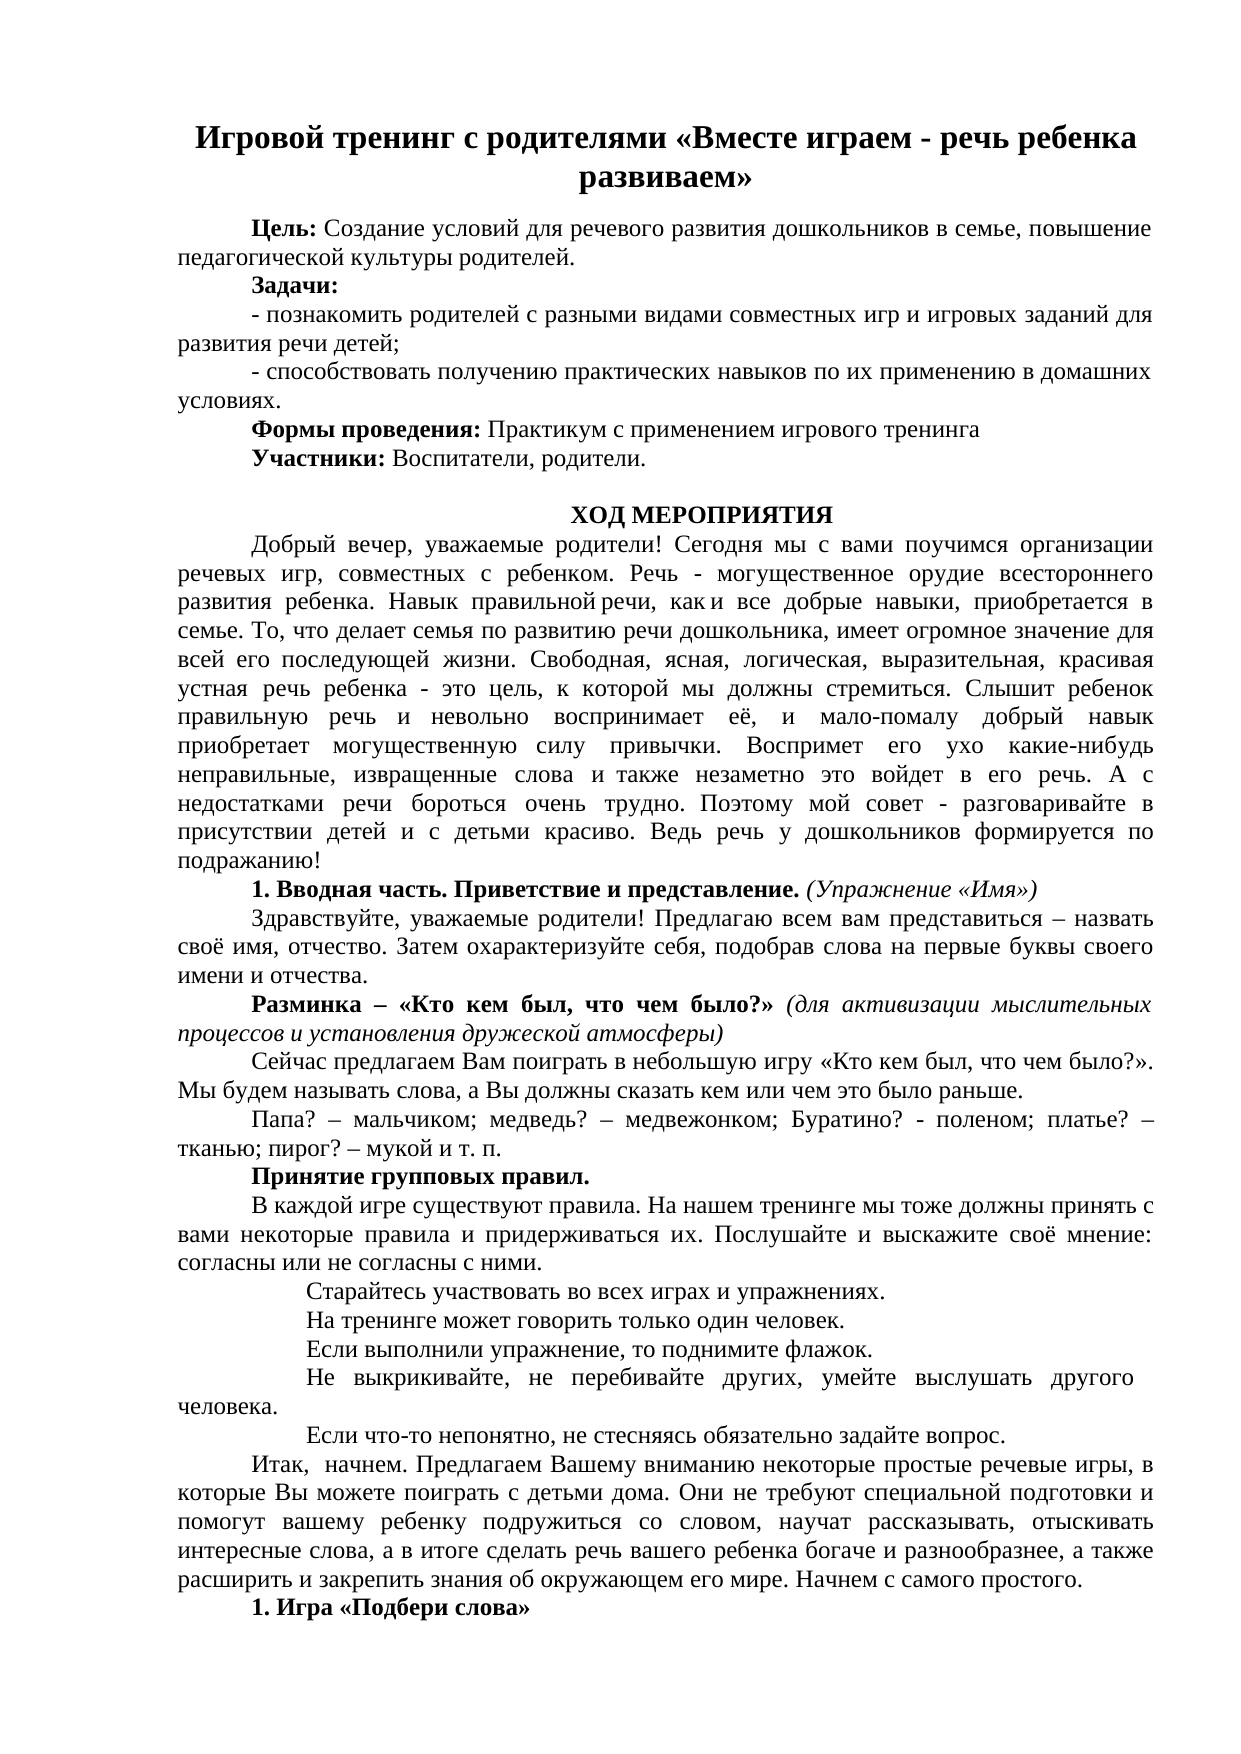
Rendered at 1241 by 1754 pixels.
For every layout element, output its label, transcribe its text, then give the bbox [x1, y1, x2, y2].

text 1. Игра «Подбери слова» [251, 1593, 1154, 1621]
text  Если выполнили упражнение, то поднимите флажок. [251, 1334, 1154, 1362]
text Разминка – «Кто кем был, что чем было?» (для активизации мыслительных процессов и установления дружеской атмосферы) [177, 989, 1158, 1046]
text Добрый вечер, уважаемые родители! Сегодня мы с вами поучимся организации речевых игр, совместных с ребенком. Речь - могущественное орудие всестороннего развития ребенка. Навык правильнойречи, каки все добрые навыки, приобретается в семье. То, что делает семья по развитию речи дошкольника, имеет огромное значение для всей его последующей жизни. Свободная, ясная, логическая, выразительная, красивая устная речь ребенка - это цель, к которой мы должны стремиться. Слышит ребенок правильную речь и невольно воспринимает её, и мало-помалу добрый навык приобретает могущественную силу привычки. Воспримет его ухо какие-нибудь неправильные, извращенные слова и также незаметно это войдет в его речь. А с недостатками речи бороться очень трудно. Поэтому мой совет - разговаривайте в присутствии детей и с детьми красиво. Ведь речь у дошкольников формируется по подражанию! [177, 529, 1154, 874]
text 1. Вводная часть. Приветствие и представление. (Упражнение «Имя») Здравствуйте, уважаемые родители! Предлагаю всем вам представиться – назвать [251, 874, 1158, 931]
text - познакомить родителей с разными видами совместных игр и игровых заданий для развития речи детей; [177, 299, 1158, 356]
text ХОД МЕРОПРИЯТИЯ [570, 501, 1154, 529]
text  Не выкрикивайте, не перебивайте других, умейте выслушать другого человека. [177, 1362, 1158, 1420]
text  Если что-то непонятно, не стесняясь обязательно задайте вопрос. [251, 1420, 1154, 1449]
text - способствовать получению практических навыков по их применению в домашних условиях. [177, 356, 1157, 414]
text В каждой игре существуют правила. На нашем тренинге мы тоже должны принять с вами некоторые правила и придерживаться их. Послушайте и выскажите своё мнение: согласны или не согласны с ними. [177, 1190, 1158, 1276]
text Задачи: [251, 271, 1154, 299]
text Принятие групповых правил. [251, 1162, 1154, 1190]
text Цель: Создание условий для речевого развития дошкольников в семье, повышение педагогической культуры родителей. [177, 213, 1157, 270]
text Папа? – мальчиком; медведь? – медвежонком; Буратино? - поленом; платье? – тканью; пирог? – мукой и т. п. [177, 1104, 1158, 1161]
text своё имя, отчество. Затем охарактеризуйте себя, подобрав слова на первые буквы своего имени и отчества. [177, 931, 1157, 989]
text Игровой тренинг с родителями «Вместе играем - речь ребенка развиваем» [177, 118, 1154, 194]
text Сейчас предлагаем Вам поиграть в небольшую игру «Кто кем был, что чем было?». Мы будем называть слова, а Вы должны сказать кем или чем это было раньше. [177, 1046, 1158, 1104]
text Итак, начнем. Предлагаем Вашему вниманию некоторые простые речевые игры, в которые Вы можете поиграть с детьми дома. Они не требуют специальной подготовки и помогут вашему ребенку подружиться со словом, научат рассказывать, отыскивать интересные слова, а в итоге сделать речь вашего ребенка богаче и разнообразнее, а также расширить и закрепить знания об окружающем его мире. Начнем с самого простого. [177, 1449, 1154, 1592]
text Формы проведения: Практикум с применением игрового тренинга Участники: Воспитатели, родители. [251, 414, 985, 471]
text  Старайтесь участвовать во всех играх и упражнениях.  На тренинге может говорить только один человек. [251, 1276, 908, 1334]
